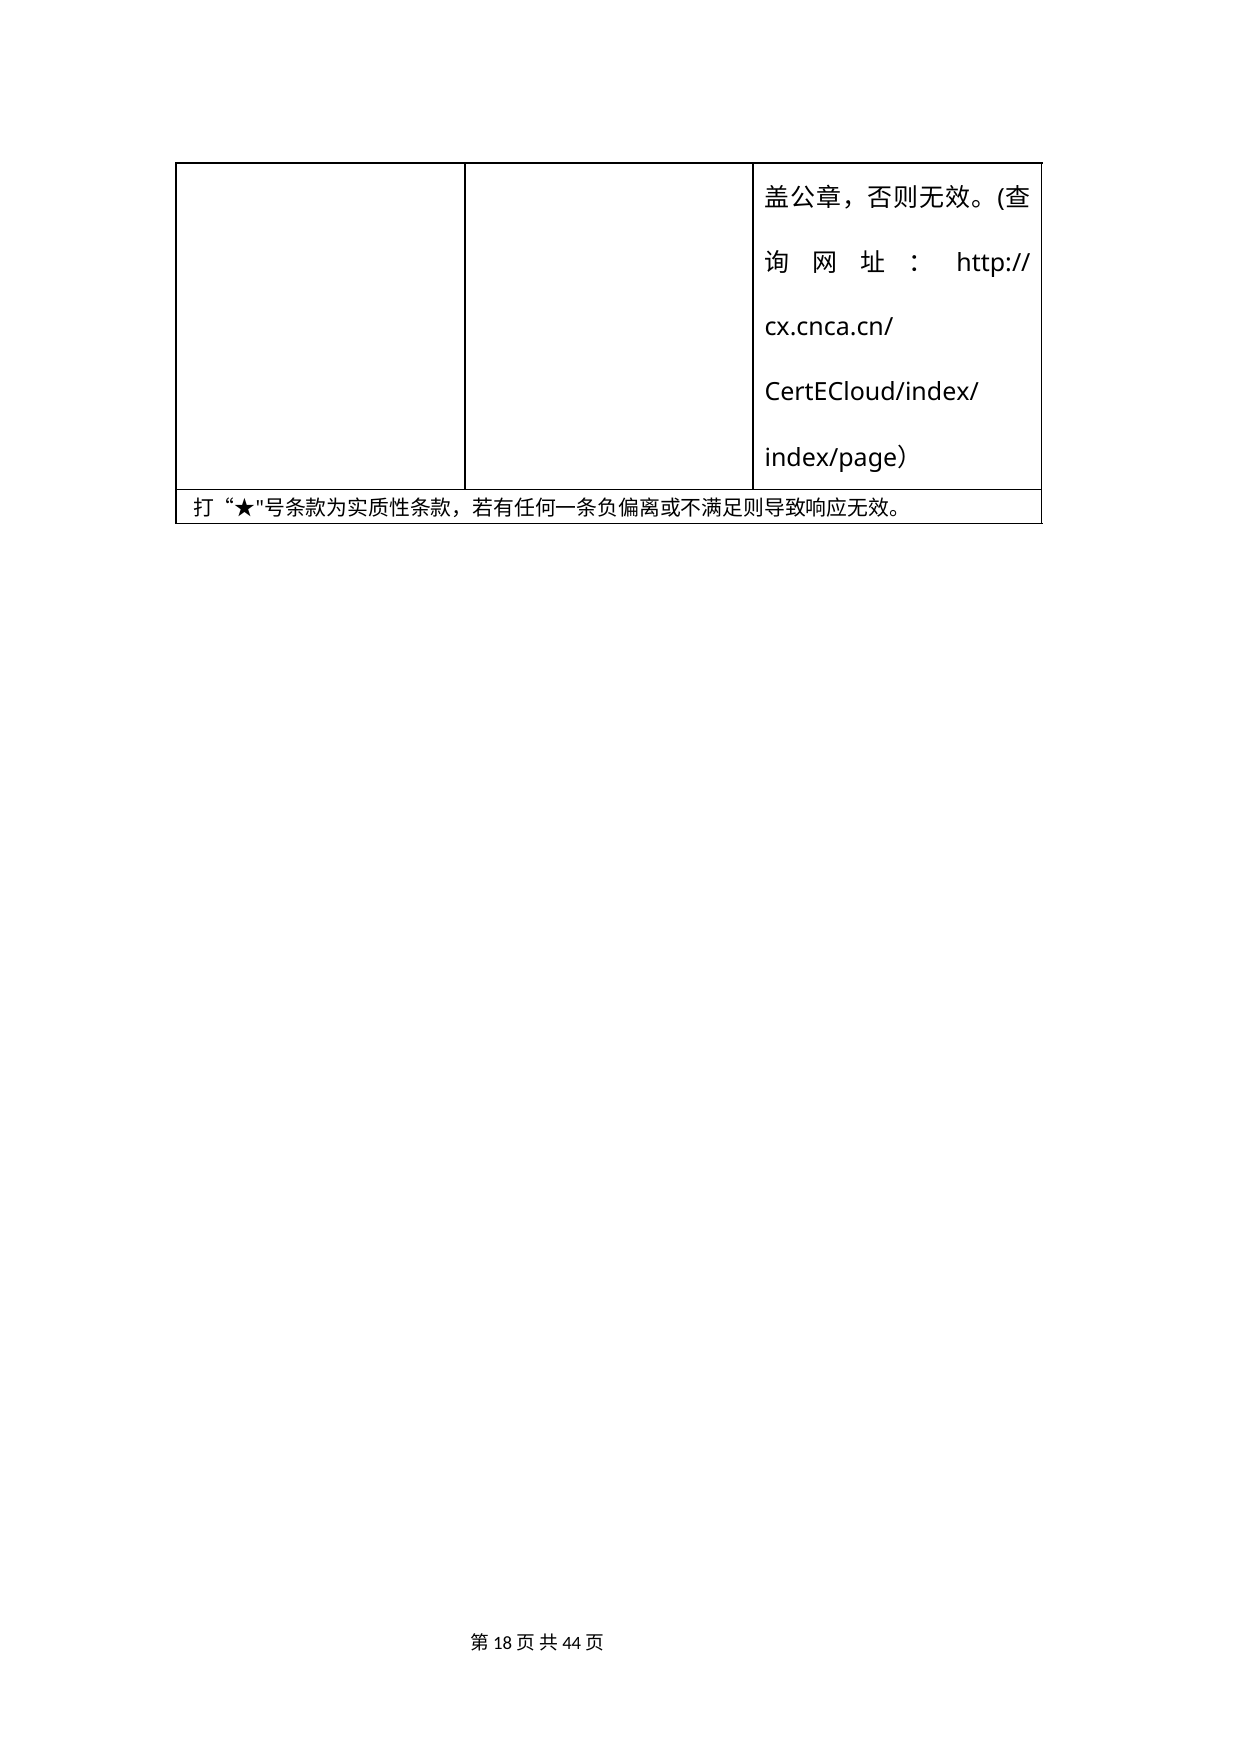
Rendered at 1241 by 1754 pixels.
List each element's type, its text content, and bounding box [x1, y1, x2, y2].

table_cell ★ [466, 164, 752, 488]
table_cell 打“★"号条款为实质性条款，若有任何一条负偏离或不满足则导致响应无效。 [177, 490, 1041, 523]
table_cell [754, 164, 1041, 488]
table_cell 1 [177, 164, 464, 488]
